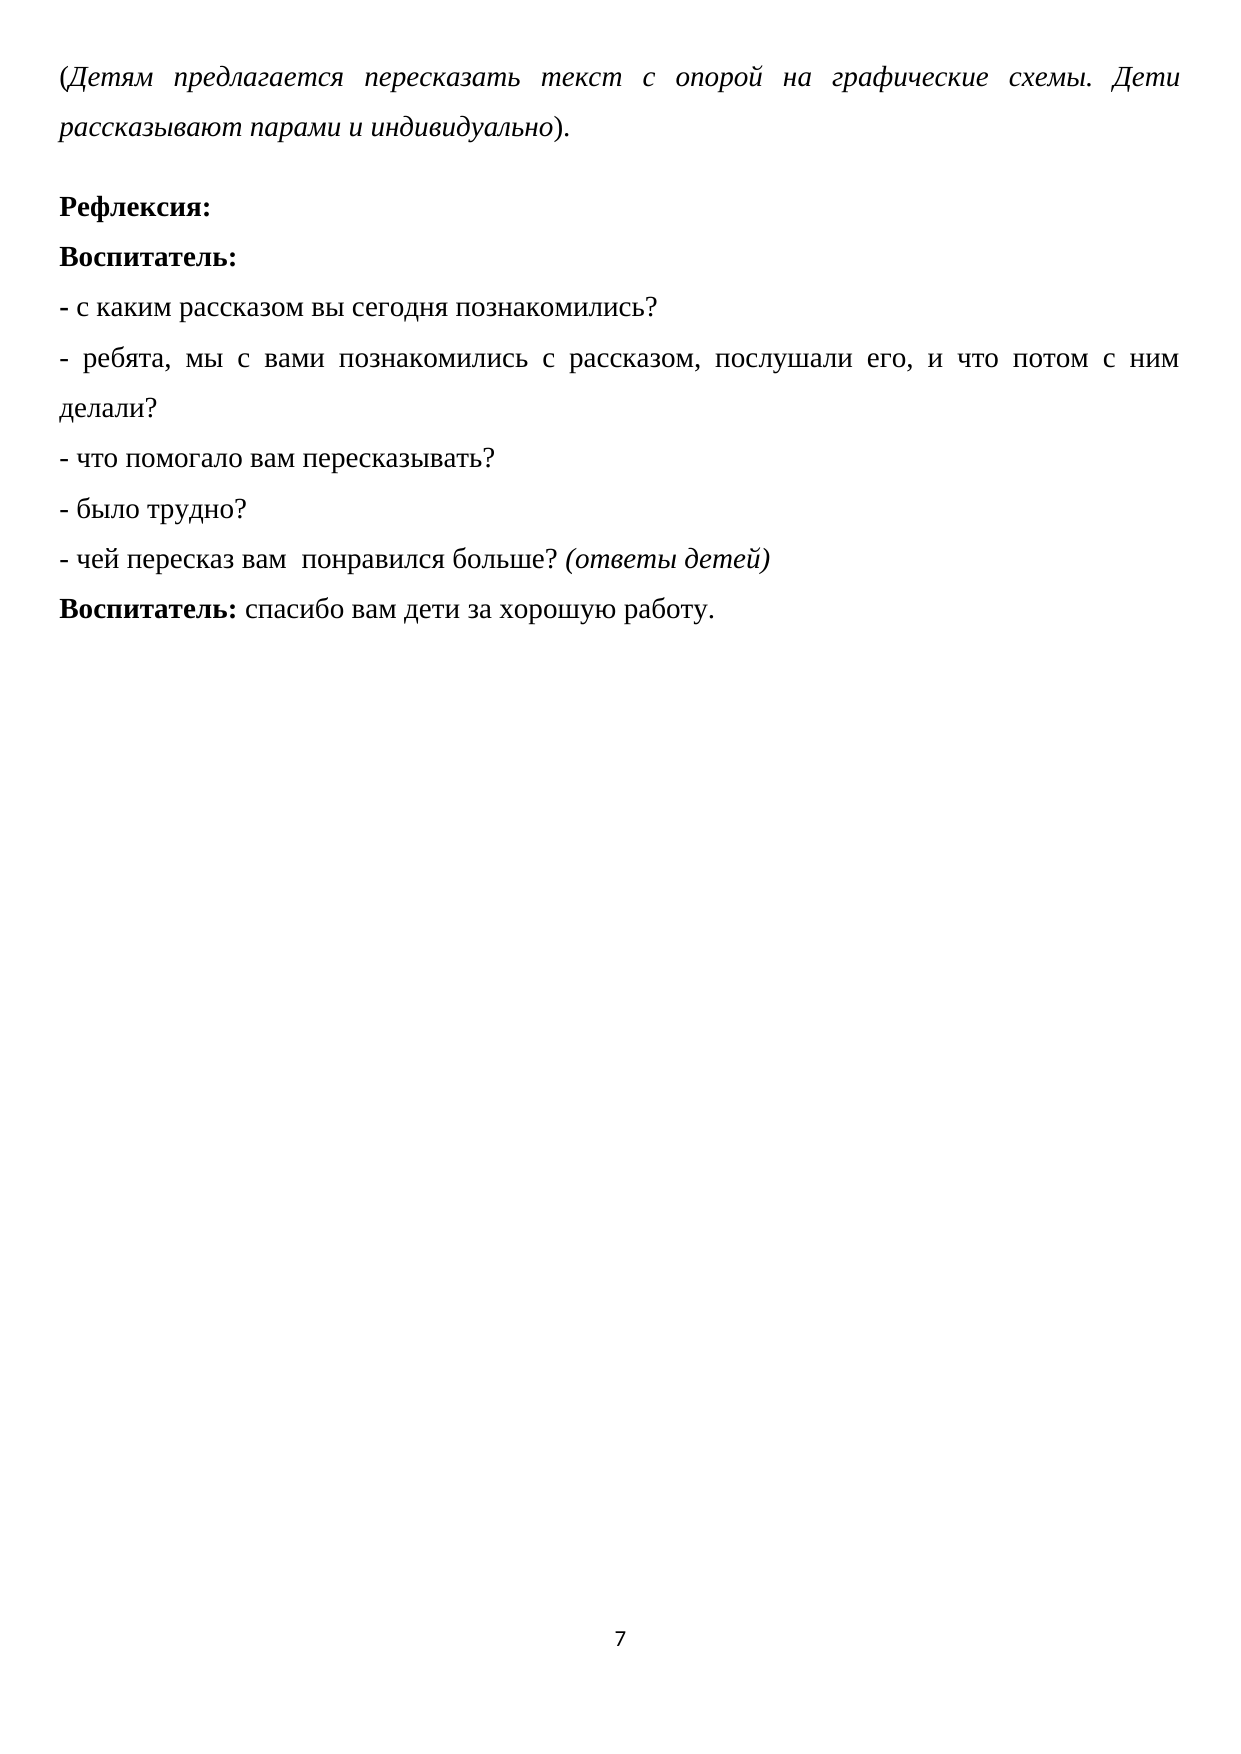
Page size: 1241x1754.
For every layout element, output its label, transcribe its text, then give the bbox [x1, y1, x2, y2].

text Воспитатель: [59, 239, 1181, 273]
text Воспитатель: спасибо вам дети за хорошую работу. [59, 591, 1181, 625]
text Рефлексия: [59, 189, 1181, 222]
text - было трудно? [59, 491, 1181, 524]
text - что помогало вам пересказывать? [59, 440, 1181, 474]
text - ребята, мы с вами познакомились с рассказом, послушали его, и что потом с ним делали? [59, 340, 1181, 424]
text - чей пересказ вам понравился больше? (ответы детей) [59, 541, 1181, 574]
text - с каким рассказом вы сегодня познакомились? [59, 289, 1181, 323]
text (Детям предлагается пересказать текст с опорой на графические схемы. Дети рассказывают парами и индивидуально). [59, 59, 1181, 143]
